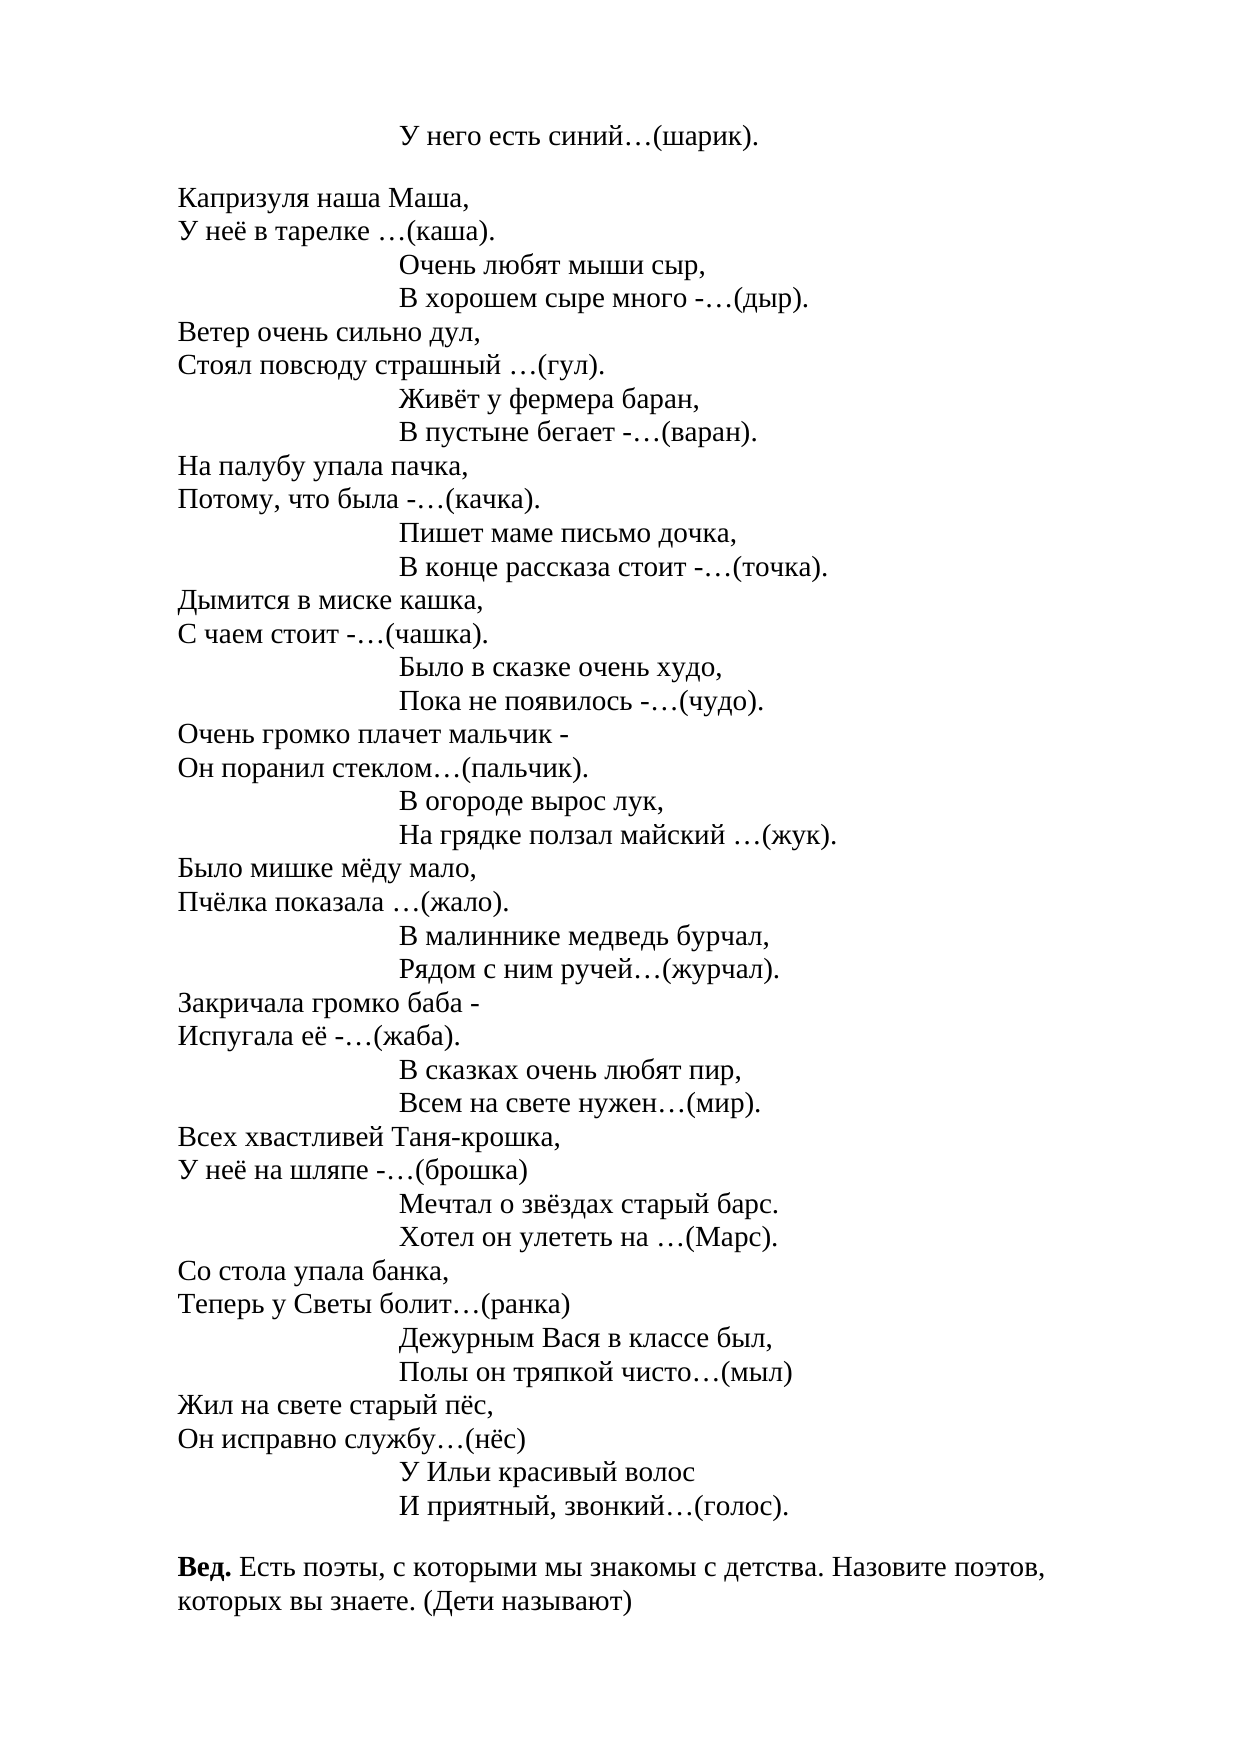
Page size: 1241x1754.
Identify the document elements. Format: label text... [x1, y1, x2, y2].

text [177, 118, 1152, 180]
text Вед. Есть поэты, с которыми мы знакомы с детства. Назовите поэтов, которых вы знаете. (Дети называют) [177, 1549, 1152, 1616]
text Капризуля наша Маша, У неё в тарелке …(каша). Очень любят мыши сыр, [177, 180, 1152, 280]
text В хорошем сыре много -…(дыр). Ветер очень сильно дул, Стоял повсюду страшный …(гул). Живёт у фермера баран, В пустыне бегает -…(варан). На палубу упала пачка, Потому, что была -…(качка). Пишет маме письмо дочка, В конце рассказа стоит -…(точка). Дымится в миске кашка, С чаем стоит -…(чашка). Было в сказке очень худо, Пока не появилось -…(чудо). Очень громко плачет мальчик - Он поранил стеклом…(пальчик). В огороде вырос лук, На грядке ползал майский …(жук). Было мишке мёду мало, Пчёлка показала …(жало). В малиннике медведь бурчал, Рядом с ним ручей…(журчал). Закричала громко баба - Испугала её -…(жаба). В сказках очень любят пир, Всем на свете нужен…(мир). Всех хвастливей Таня-крошка, У неё на шляпе -…(брошка) Мечтал о звёздах старый барс. Хотел он улететь на …(Марс). Со стола упала банка, Теперь у Светы болит…(ранка) Дежурным Вася в классе был, Полы он тряпкой чисто…(мыл) Жил на свете старый пёс, Он исправно службу…(нёс) У Ильи красивый волос И приятный, звонкий…(голос). [177, 280, 1152, 1549]
